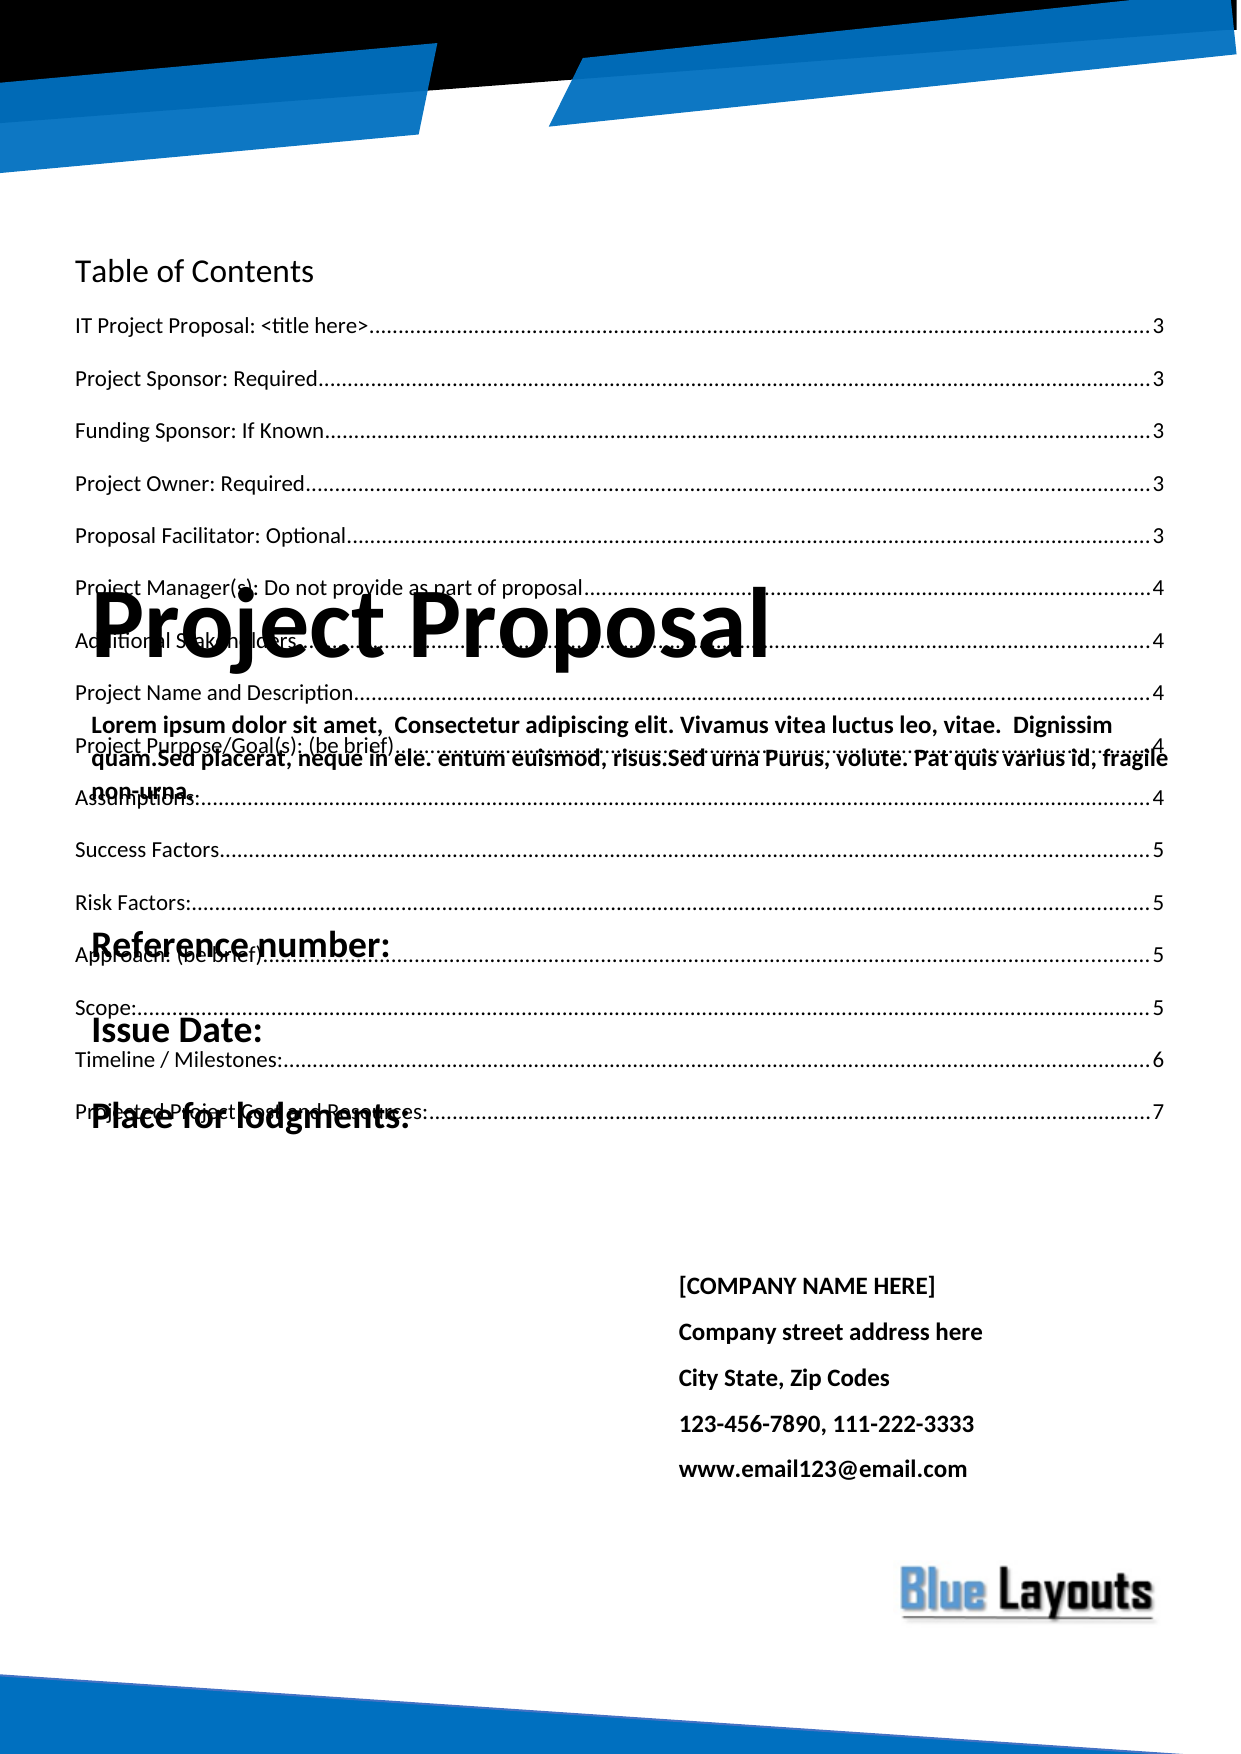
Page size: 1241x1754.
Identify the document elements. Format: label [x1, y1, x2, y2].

picture [893, 1560, 1164, 1628]
